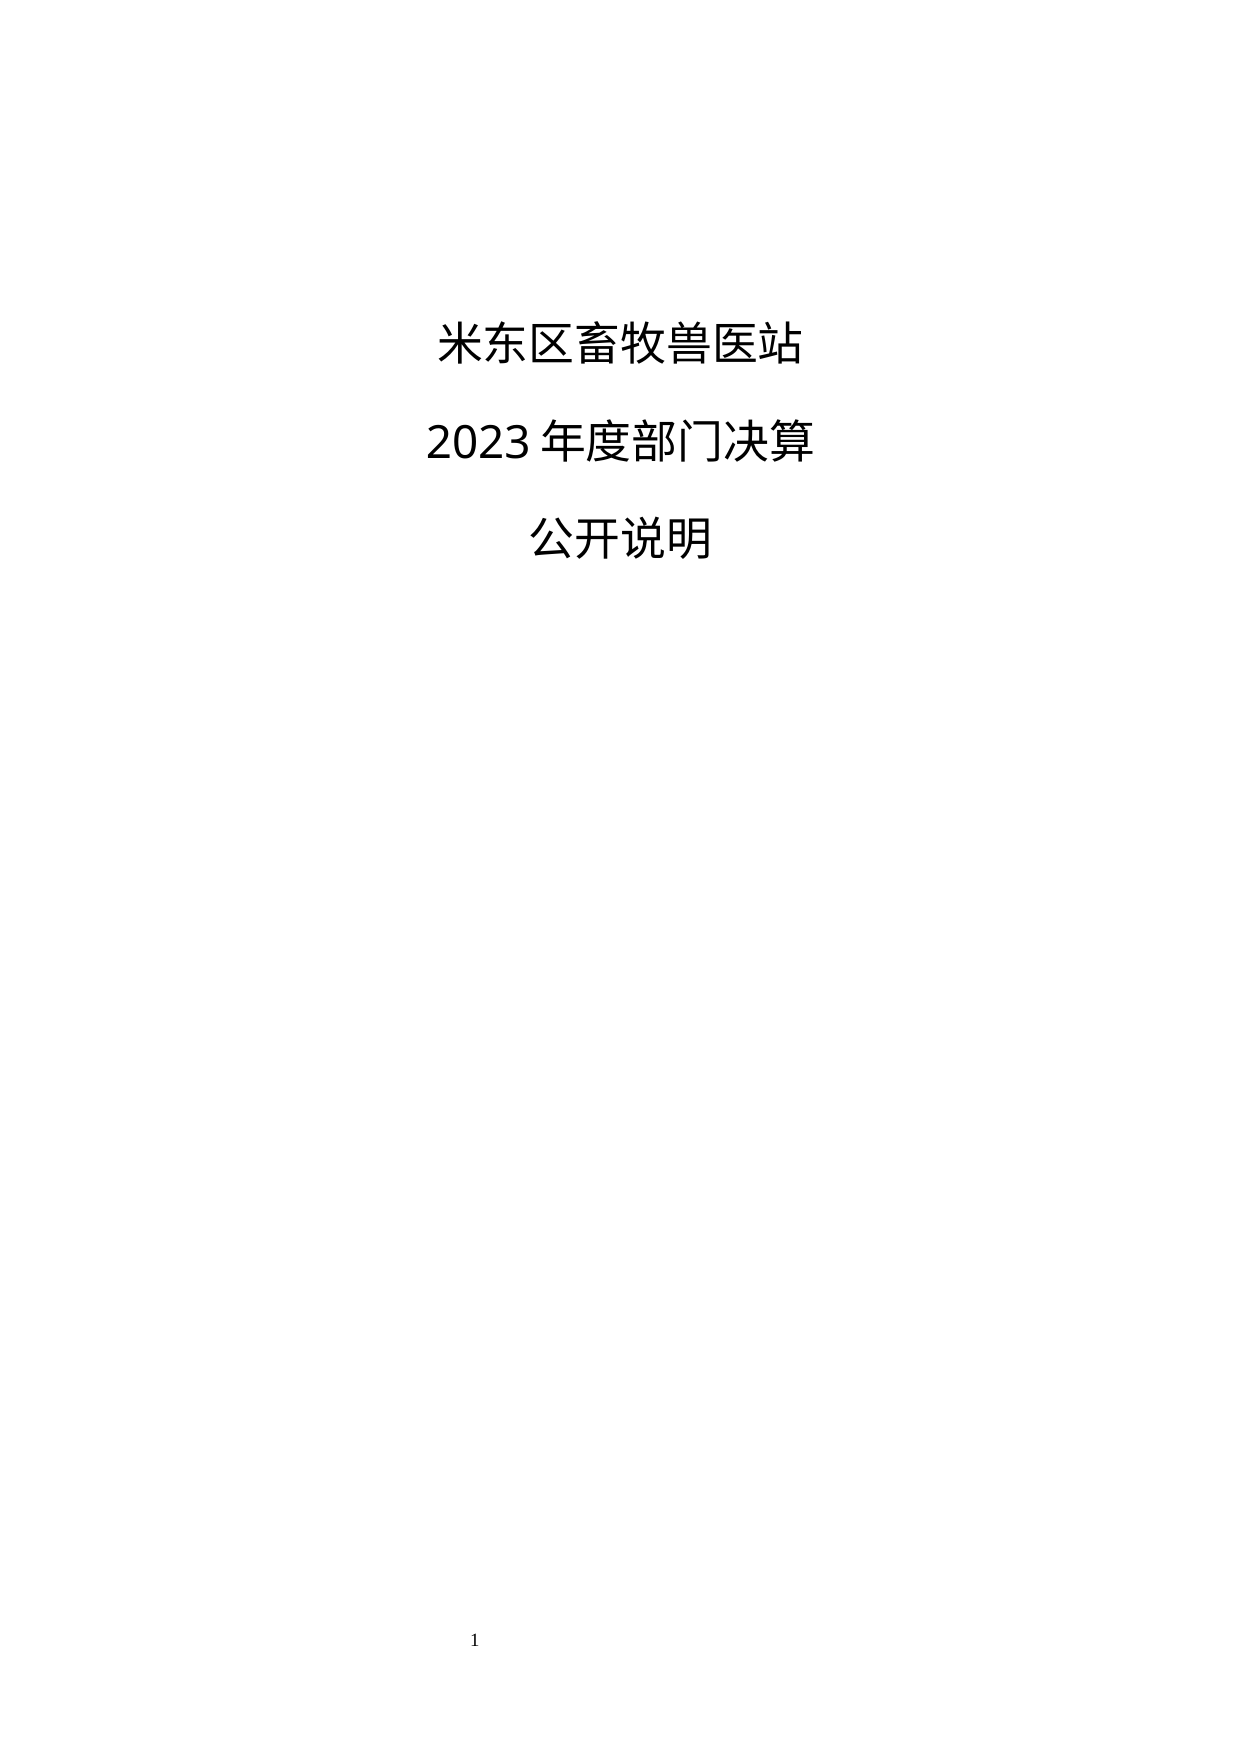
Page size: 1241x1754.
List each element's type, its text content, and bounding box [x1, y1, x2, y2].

text 米东区畜牧兽医站 [187, 292, 1053, 389]
text 公开说明 [187, 487, 1053, 584]
text 2023年度部门决算 [187, 389, 1053, 487]
